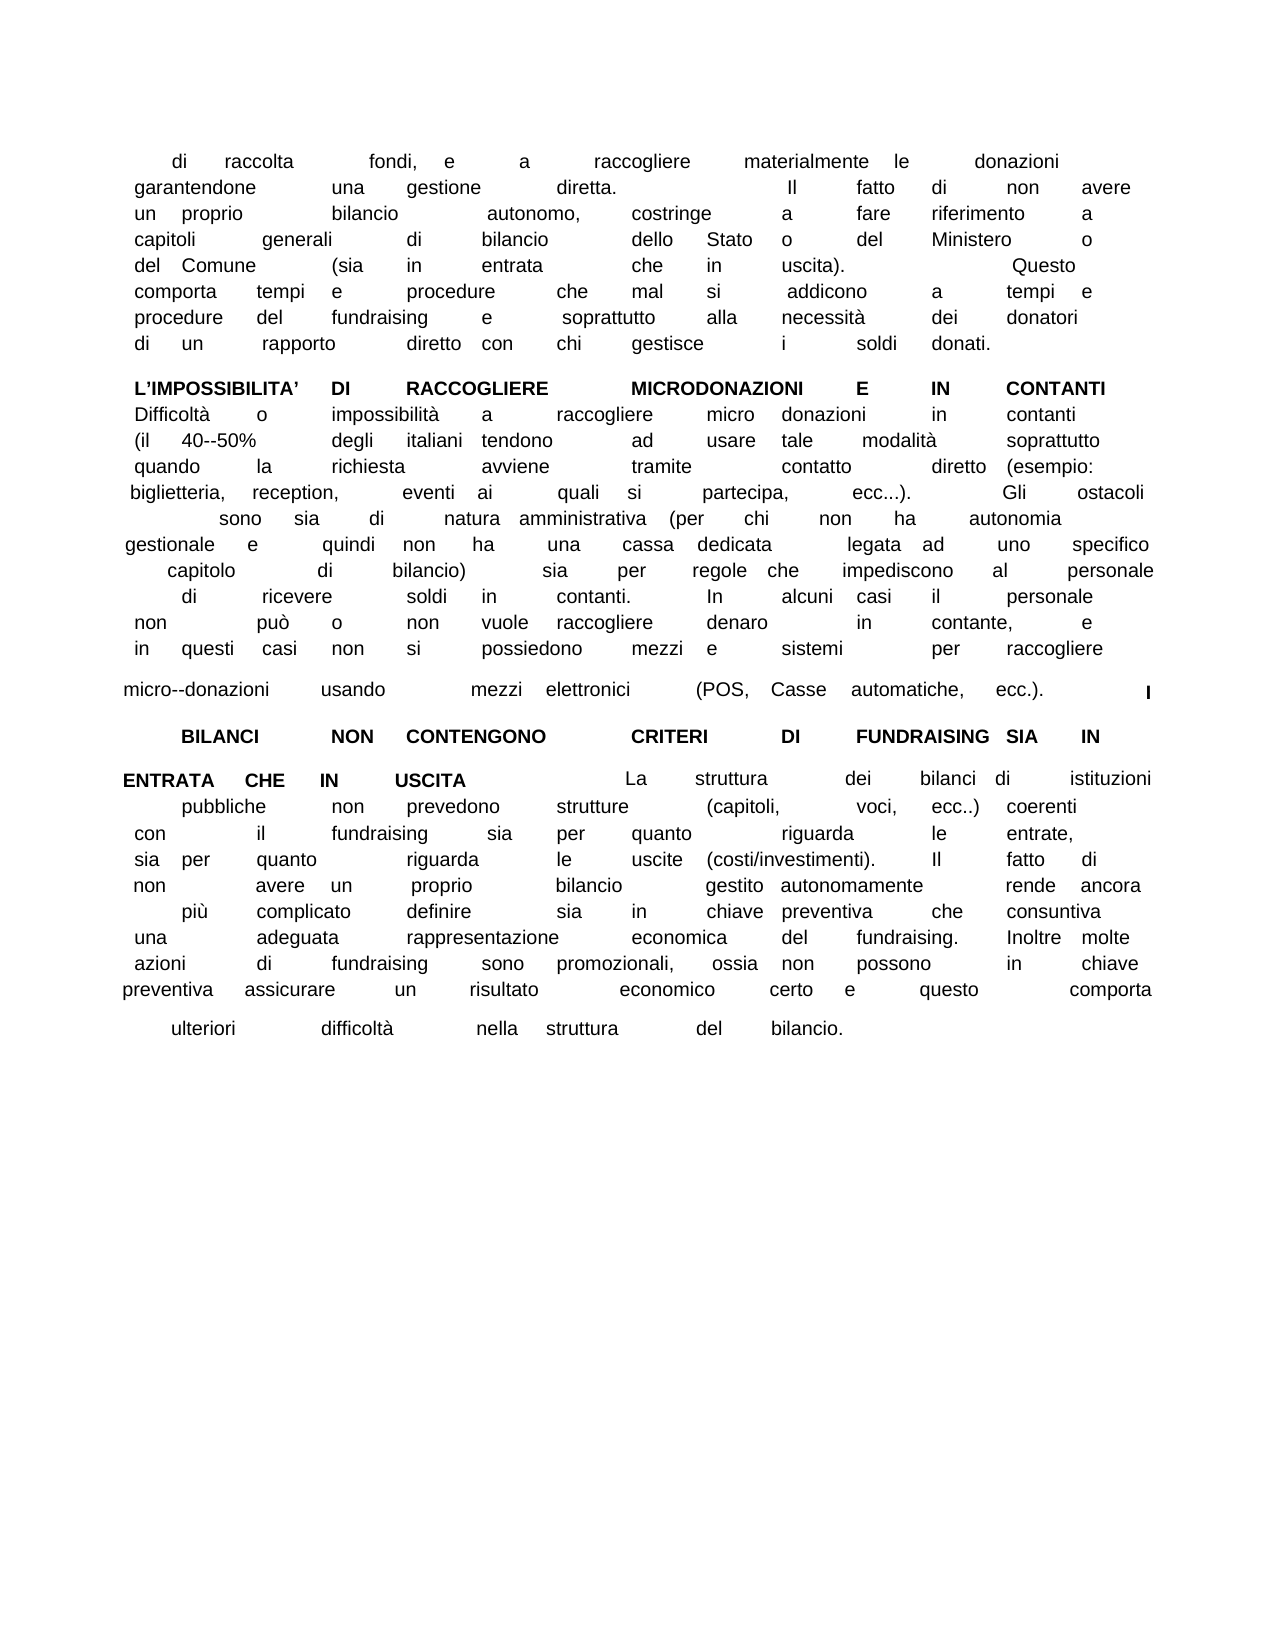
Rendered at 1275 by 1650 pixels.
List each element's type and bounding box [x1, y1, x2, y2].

text [119, 150, 1155, 1086]
